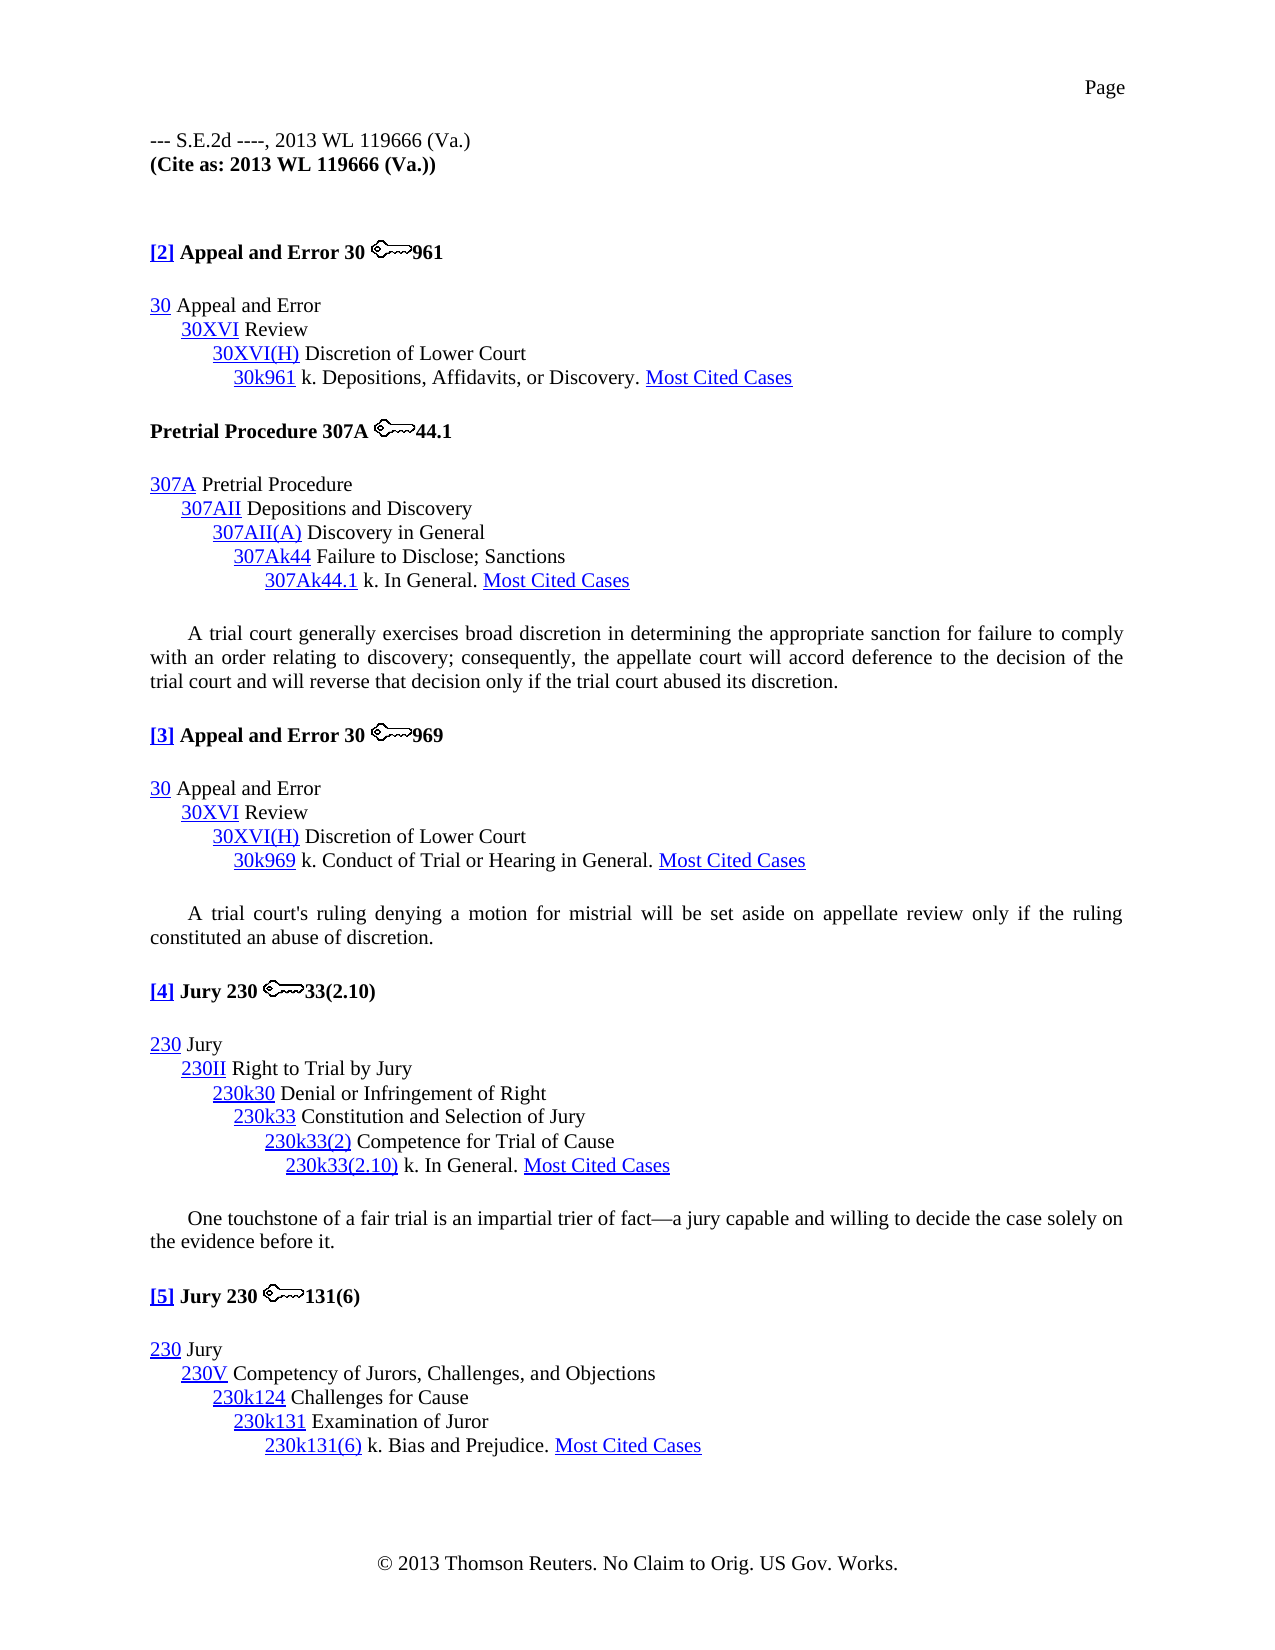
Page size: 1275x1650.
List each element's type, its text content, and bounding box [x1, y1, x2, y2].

text 30k961 k. Depositions, Affidavits, or Discovery. Most Cited Cases [150, 365, 1125, 389]
text 230k30 Denial or Infringement of Right [150, 1080, 1125, 1104]
text 30k969 k. Conduct of Trial or Hearing in General. Most Cited Cases [150, 848, 1125, 872]
text A trial court generally exercises broad discretion in determining the appropriate sanction for failure to comply with an order relating to discovery; consequently, the appellate court will accord deference to the decision of the trial court and will reverse that decision only if the trial court abused its discretion. [150, 621, 1125, 693]
text [3] Appeal and Error 30 969 [150, 722, 1125, 747]
text [2] Appeal and Error 30 961 [150, 239, 1125, 264]
text 307A Pretrial Procedure [150, 472, 1125, 496]
text 230V Competency of Jurors, Challenges, and Objections [150, 1361, 1125, 1384]
text 307AII Depositions and Discovery [150, 496, 1125, 520]
text 30XVI(H) Discretion of Lower Court [150, 341, 1125, 365]
text 30XVI Review [150, 317, 1125, 341]
text 30 Appeal and Error [150, 293, 1125, 317]
text 230k124 Challenges for Cause [150, 1384, 1125, 1409]
text 230k131 Examination of Juror [150, 1409, 1125, 1433]
text 230k131(6) k. Bias and Prejudice. Most Cited Cases [150, 1433, 1125, 1457]
text [5] Jury 230 131(6) [150, 1282, 1125, 1308]
text 307Ak44.1 k. In General. Most Cited Cases [150, 568, 1125, 592]
text 307AII(A) Discovery in General [150, 520, 1125, 544]
picture [262, 978, 305, 999]
text 230 Jury [150, 1032, 1125, 1056]
text [4] Jury 230 33(2.10) [150, 978, 1125, 1003]
picture [262, 1282, 305, 1304]
text 30XVI(H) Discretion of Lower Court [150, 824, 1125, 848]
text A trial court's ruling denying a motion for mistrial will be set aside on appellate review only if the ruling constituted an abuse of discretion. [150, 901, 1125, 949]
text One touchstone of a fair trial is an impartial trier of fact—a jury capable and willing to decide the case solely on the evidence before it. [150, 1205, 1125, 1253]
text 30XVI Review [150, 800, 1125, 824]
picture [370, 722, 413, 743]
text 230k33(2.10) k. In General. Most Cited Cases [150, 1153, 1125, 1177]
text 30 Appeal and Error [150, 776, 1125, 800]
text 230k33(2) Competence for Trial of Cause [150, 1128, 1125, 1153]
text 307Ak44 Failure to Disclose; Sanctions [150, 544, 1125, 568]
text 230 Jury [150, 1336, 1125, 1361]
text 230k33 Constitution and Selection of Jury [150, 1104, 1125, 1128]
picture [370, 238, 413, 260]
text Pretrial Procedure 307A 44.1 [150, 418, 1125, 443]
text 230II Right to Trial by Jury [150, 1056, 1125, 1080]
picture [373, 417, 416, 439]
